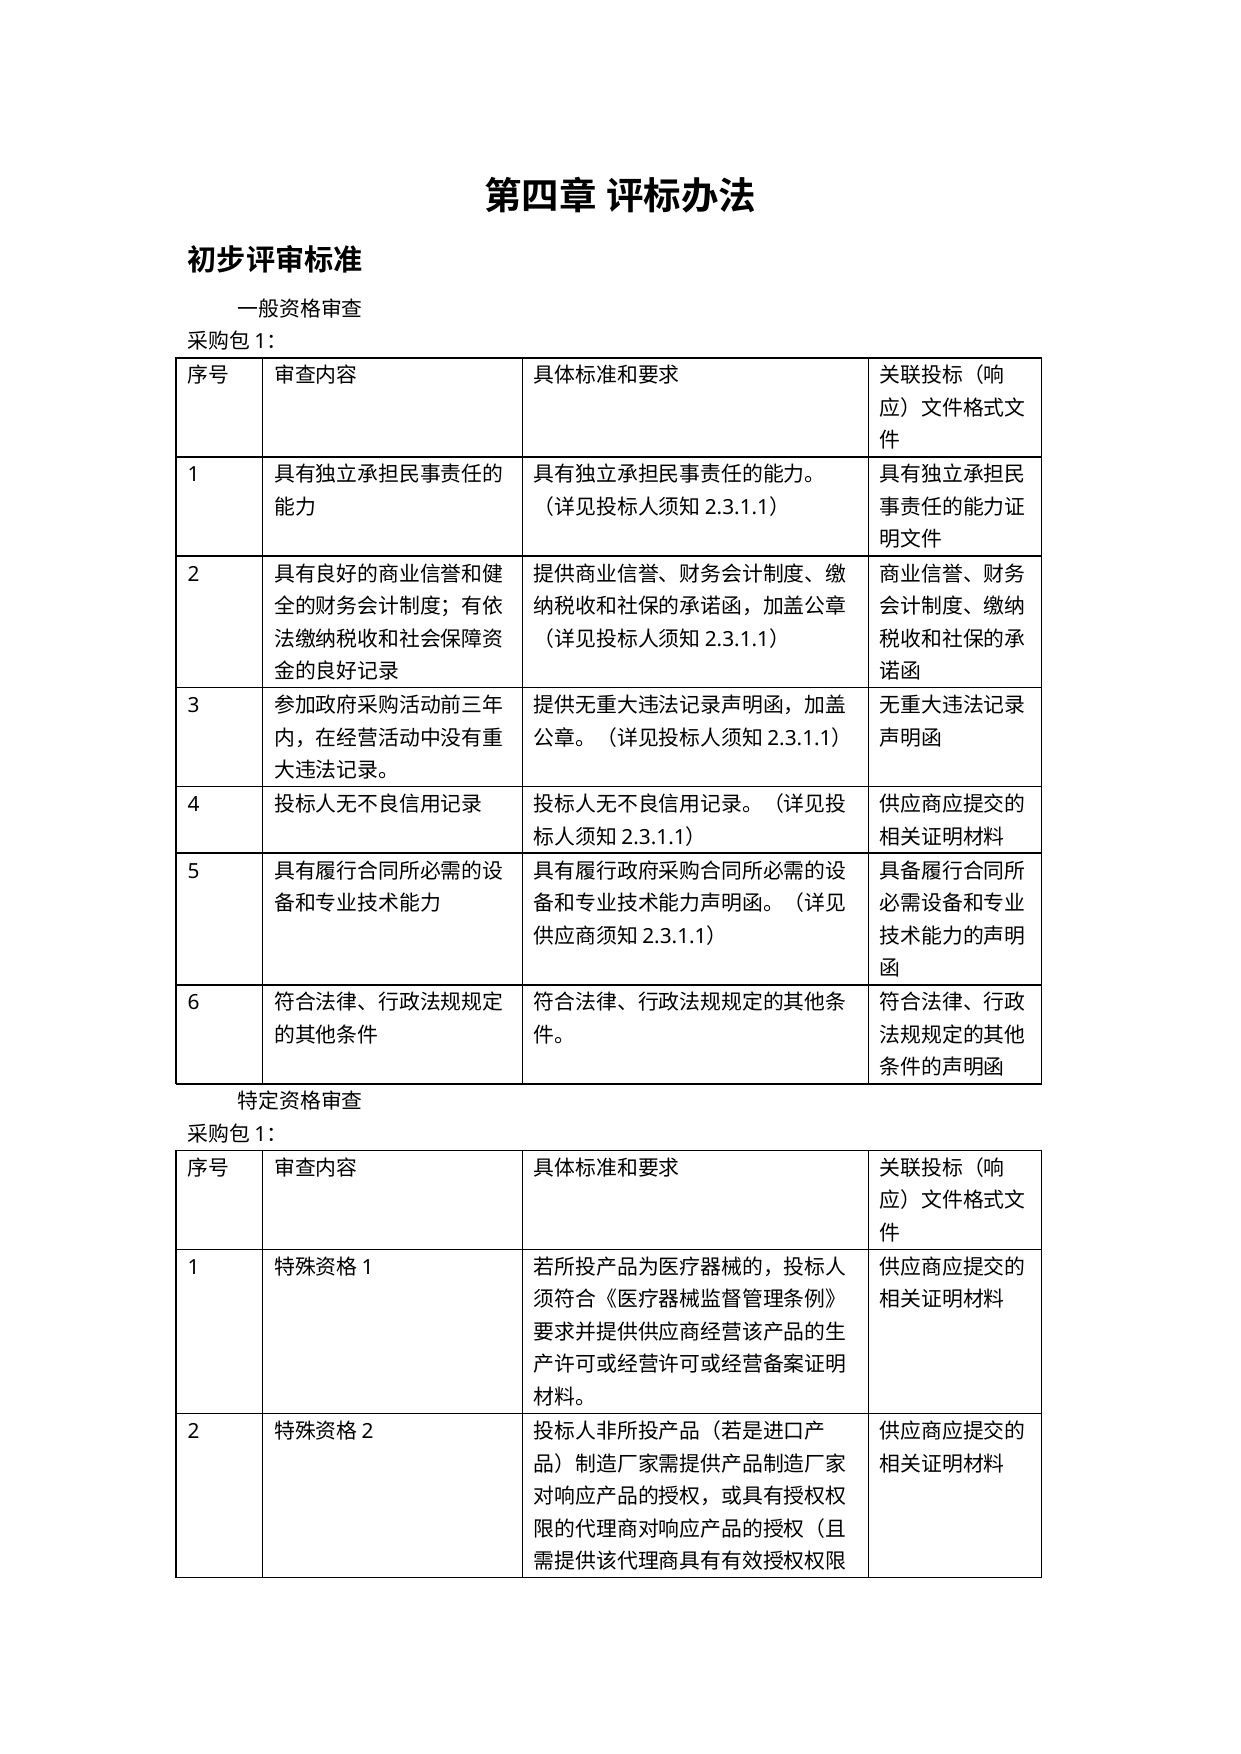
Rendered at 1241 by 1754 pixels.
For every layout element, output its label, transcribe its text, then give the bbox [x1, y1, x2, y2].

table_header 序号 [177, 359, 262, 456]
text 采购包1： [187, 1117, 1053, 1149]
table_cell 提供无重大违法记录声明函，加盖公章。（详见投标人须知2.3.1.1） [523, 688, 868, 786]
text 第四章 评标办法 [187, 162, 1053, 227]
table_cell 1 [177, 458, 262, 555]
text 特定资格审查 [187, 1084, 1053, 1117]
table_cell 具有履行合同所必需的设备和专业技术能力 [263, 854, 522, 984]
table_header 具体标准和要求 [523, 1151, 868, 1248]
table_cell 3 [177, 688, 262, 786]
table_header 审查内容 [263, 1151, 522, 1248]
table_header 序号 [177, 1151, 262, 1248]
table_cell 商业信誉、财务会计制度、缴纳税收和社保的承诺函 [869, 557, 1041, 687]
text 初步评审标准 [187, 227, 1053, 292]
table_cell 2 [177, 1414, 262, 1577]
table_cell 6 [177, 986, 262, 1083]
table_cell 符合法律、行政法规规定的其他条件。 [523, 986, 868, 1083]
table_cell 投标人无不良信用记录。（详见投标人须知2.3.1.1） [523, 787, 868, 852]
table_cell 符合法律、行政法规规定的其他条件 [263, 986, 522, 1083]
table_cell 提供商业信誉、财务会计制度、缴纳税收和社保的承诺函，加盖公章（详见投标人须知2.3.1.1） [523, 557, 868, 687]
table_cell 具有履行政府采购合同所必需的设备和专业技术能力声明函。（详见供应商须知2.3.1.1） [523, 854, 868, 984]
table_header 关联投标（响应）文件格式文件 [869, 359, 1041, 456]
table_cell 供应商应提交的相关证明材料 [869, 787, 1041, 852]
table_cell 具有良好的商业信誉和健全的财务会计制度；有依法缴纳税收和社会保障资金的良好记录 [263, 557, 522, 687]
table_cell 特殊资格1 [263, 1250, 522, 1413]
table_cell 投标人无不良信用记录 [263, 787, 522, 852]
table_cell 符合法律、行政法规规定的其他条件的声明函 [869, 986, 1041, 1083]
table_cell 若所投产品为医疗器械的，投标人须符合《医疗器械监督管理条例》要求并提供供应商经营该产品的生产许可或经营许可或经营备案证明材料。 [523, 1250, 868, 1413]
table_cell 参加政府采购活动前三年内，在经营活动中没有重大违法记录。 [263, 688, 522, 786]
text 一般资格审查 [187, 292, 1053, 324]
table_cell 1 [177, 1250, 262, 1413]
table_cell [523, 1414, 868, 1577]
table_cell 供应商应提交的相关证明材料 [869, 1414, 1041, 1577]
table_cell 5 [177, 854, 262, 984]
text 采购包1： [187, 324, 1053, 357]
table_header 具体标准和要求 [523, 359, 868, 456]
table_header 关联投标（响应）文件格式文件 [869, 1151, 1041, 1248]
table_cell 2 [177, 557, 262, 687]
table_cell 具备履行合同所必需设备和专业技术能力的声明函 [869, 854, 1041, 984]
table_cell 具有独立承担民事责任的能力证明文件 [869, 458, 1041, 555]
table_cell 4 [177, 787, 262, 852]
table_header 审查内容 [263, 359, 522, 456]
table_cell 具有独立承担民事责任的能力。（详见投标人须知2.3.1.1） [523, 458, 868, 555]
table_cell 无重大违法记录声明函 [869, 688, 1041, 786]
table_cell 具有独立承担民事责任的能力 [263, 458, 522, 555]
table_cell 特殊资格2 [263, 1414, 522, 1577]
table_cell 供应商应提交的相关证明材料 [869, 1250, 1041, 1413]
